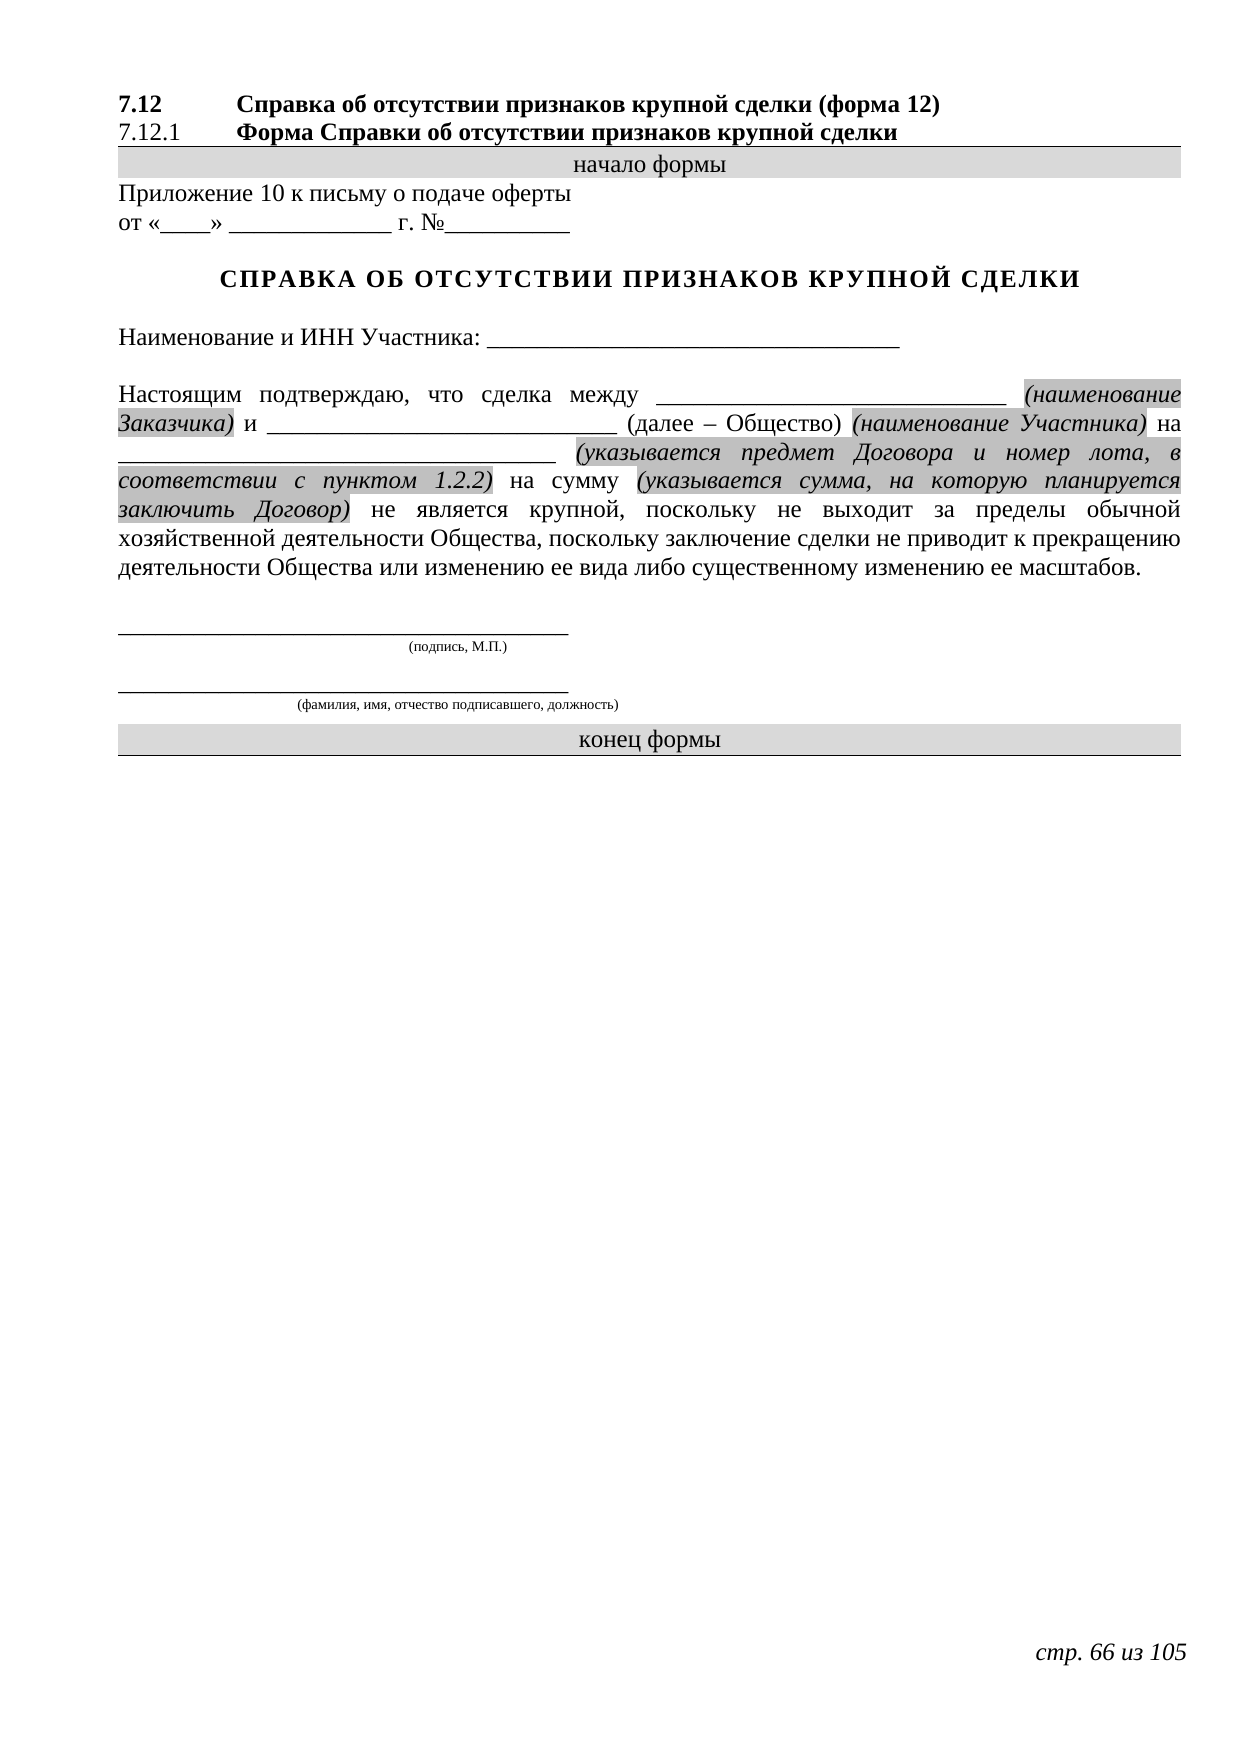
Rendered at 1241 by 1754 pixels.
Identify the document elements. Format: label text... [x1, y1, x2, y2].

text ____________________________________ [118, 609, 1181, 638]
text Настоящим подтверждаю, что сделка между ____________________________ (наименование Заказчика) и ____________________________ (далее – Общество) (наименование Участника) на ___________________________________ (указывается предмет Договора и номер лота, в соответствии с пунктом 1.2.2) на сумму (указывается сумма, на которую планируется заключить Договор) не является крупной, поскольку не выходит за пределы обычной хозяйственной деятельности Общества, поскольку заключение сделки не приводит к прекращению деятельности Общества или изменению ее вида либо существенному изменению ее масштабов. [118, 379, 1181, 581]
text (подпись, М.П.) [118, 638, 797, 667]
text ____________________________________ [118, 667, 1181, 696]
text Справка об отсутствии признаков крупной сделки [118, 264, 1181, 293]
text (фамилия, имя, отчество подписавшего, должность) [118, 696, 797, 724]
text Наименование и ИНН Участника: _________________________________ [118, 322, 1181, 351]
subtitle Справка об отсутствии признаков крупной сделки (форма 12) [118, 89, 1181, 117]
text конец формы [118, 724, 1181, 755]
text начало формы [118, 147, 1181, 178]
text Приложение 10 к письму о подаче оферты от «____» _____________ г. №__________ [118, 178, 1181, 236]
list Форма Справки об отсутствии признаков крупной сделки [118, 117, 1181, 146]
